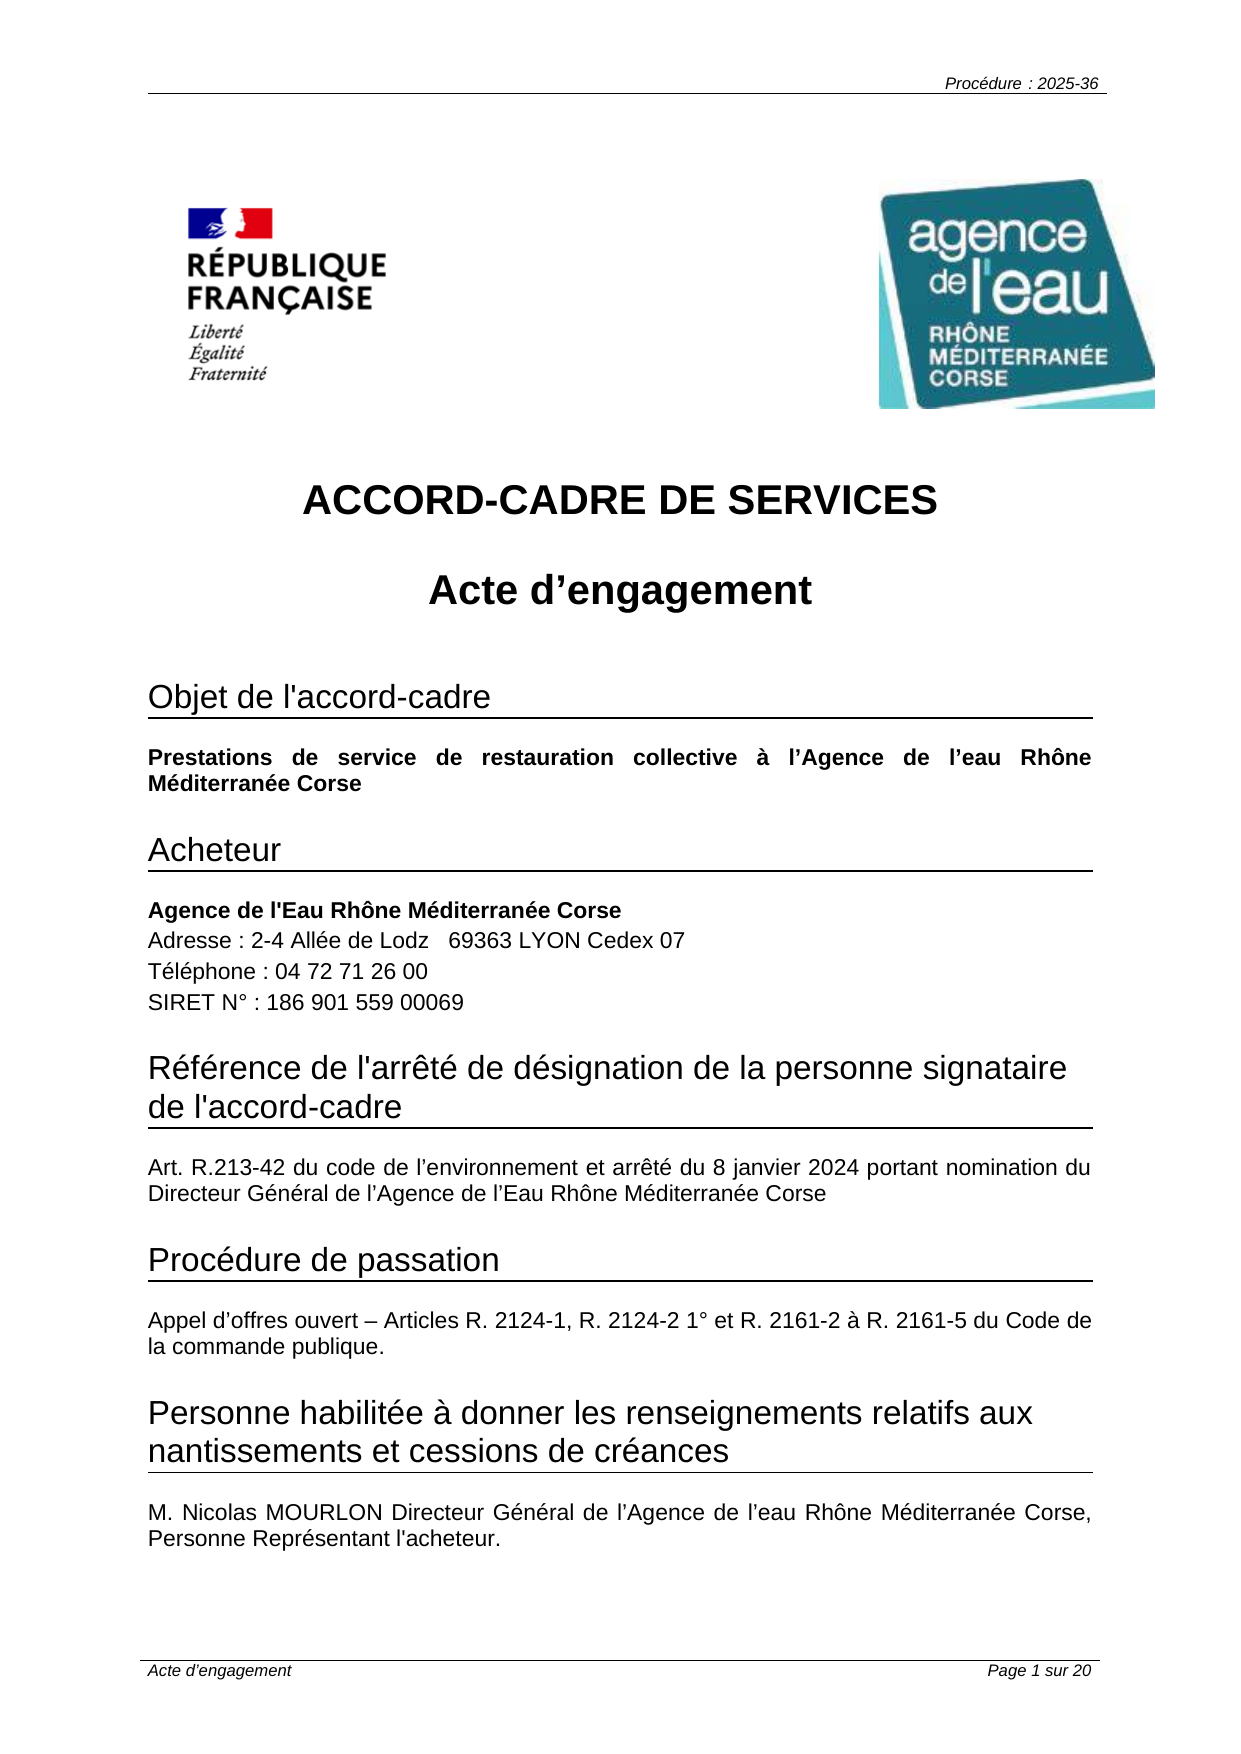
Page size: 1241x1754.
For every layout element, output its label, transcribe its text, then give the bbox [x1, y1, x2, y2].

text Objet de l'accord-cadre [148, 677, 1093, 717]
table_header [657, 174, 1166, 409]
text Acheteur [148, 830, 1093, 870]
text Procédure de passation [148, 1240, 1093, 1280]
text M. Nicolas MOURLON Directeur Général de l’Agence de l’eau Rhône Méditerranée Corse, Personne Représentant l'acheteur. [148, 1498, 1093, 1551]
text Personne habilitée à donner les renseignements relatifs aux nantissements et cessions de créances [148, 1393, 1093, 1472]
text Appel d’offres ouvert – Articles R. 2124-1, R. 2124-2 1° et R. 2161-2 à R. 2161-5 du Code de la commande publique. [148, 1307, 1093, 1359]
picture [878, 179, 1155, 409]
text Acte d’engagement [148, 565, 1093, 613]
text SIRET N° : 186 901 559 00069 [148, 988, 1093, 1015]
text Art. R.213-42 du code de l’environnement et arrêté du 8 janvier 2024 portant nomination du Directeur Général de l’Agence de l’Eau Rhône Méditerranée Corse [148, 1154, 1093, 1206]
text Adresse : 2-4 Allée de Lodz 69363 LYON Cedex 07 [148, 927, 1093, 954]
text Téléphone : 04 72 71 26 00 [148, 958, 1093, 984]
table_header [148, 174, 657, 409]
text Référence de l'arrêté de désignation de la personne signataire de l'accord-cadre [148, 1048, 1093, 1127]
text Prestations de service de restauration collective à l’Agence de l’eau Rhône Méditerranée Corse [148, 744, 1093, 797]
text ACCORD-CADRE DE SERVICES [148, 475, 1093, 523]
text Agence de l'Eau Rhône Méditerranée Corse [148, 897, 1093, 923]
picture [158, 178, 415, 410]
